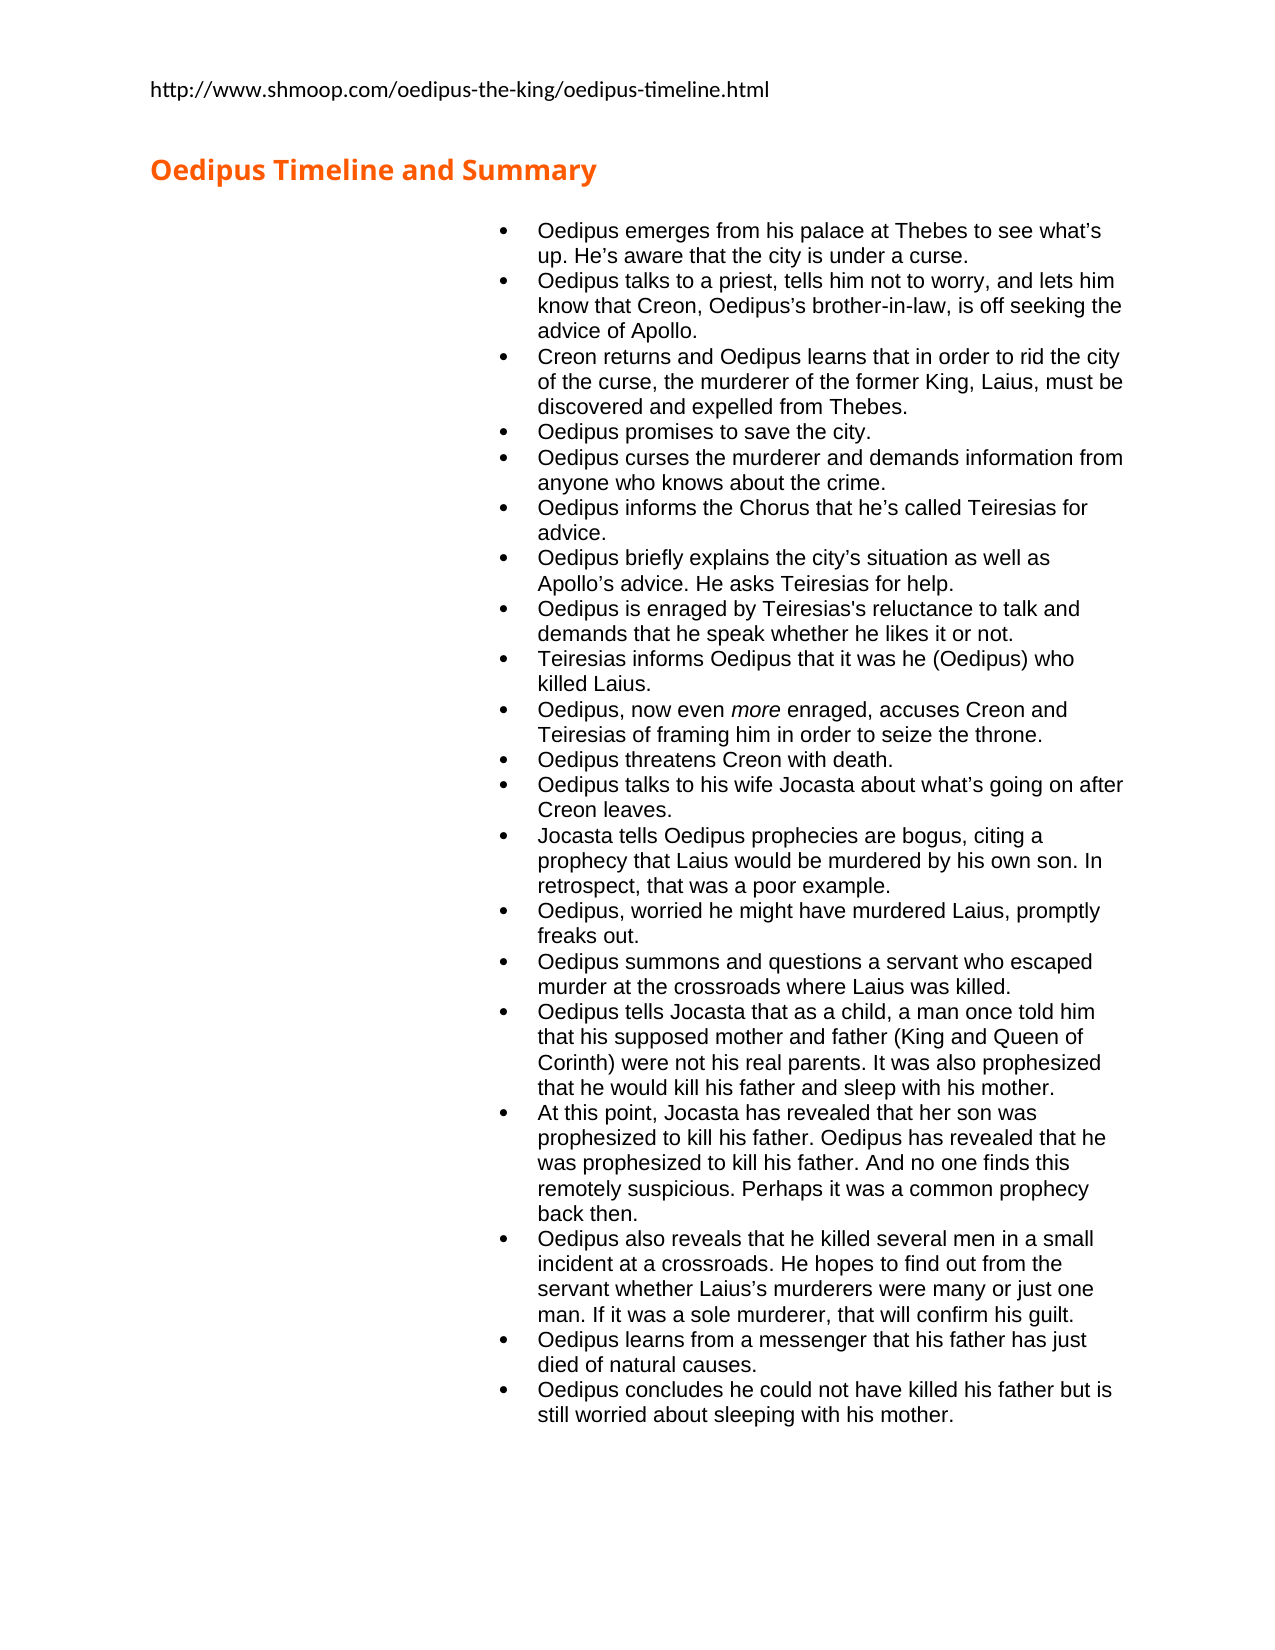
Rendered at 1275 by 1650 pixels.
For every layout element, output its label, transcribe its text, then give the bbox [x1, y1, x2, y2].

list Oedipus is enraged by Teiresias's reluctance to talk and demands that he speak whether he likes it or not. [500, 596, 1125, 646]
list Oedipus promises to save the city. [500, 419, 1125, 444]
list Oedipus learns from a messenger that his father has just died of natural causes. [500, 1327, 1125, 1377]
list Oedipus talks to his wife Jocasta about what’s going on after Creon leaves. [500, 772, 1125, 822]
text Oedipus Timeline and Summary [150, 150, 1125, 188]
list Oedipus concludes he could not have killed his father but is still worried about sleeping with his mother. [500, 1377, 1125, 1427]
list Jocasta tells Oedipus prophecies are bogus, citing a prophecy that Laius would be murdered by his own son. In retrospect, that was a poor example. [500, 822, 1125, 898]
list Oedipus curses the murderer and demands information from anyone who knows about the crime. [500, 444, 1125, 495]
list Oedipus emerges from his palace at Thebes to see what’s up. He’s aware that the city is under a curse. [500, 217, 1125, 268]
list Oedipus summons and questions a servant who escaped murder at the crossroads where Laius was killed. [500, 948, 1125, 999]
list Oedipus also reveals that he killed several men in a small incident at a crossroads. He hopes to find out from the servant whether Laius’s murderers were many or just one man. If it was a sole murderer, that will confirm his guilt. [500, 1226, 1125, 1327]
list Oedipus, now even more enraged, accuses Creon and Teiresias of framing him in order to seize the throne. [500, 696, 1125, 747]
list Oedipus threatens Creon with death. [500, 747, 1125, 772]
list Oedipus briefly explains the city’s situation as well as Apollo’s advice. He asks Teiresias for help. [500, 545, 1125, 596]
list Oedipus, worried he might have murdered Laius, promptly freaks out. [500, 898, 1125, 948]
list Oedipus informs the Chorus that he’s called Teiresias for advice. [500, 495, 1125, 545]
list At this point, Jocasta has revealed that her son was prophesized to kill his father. Oedipus has revealed that he was prophesized to kill his father. And no one finds this remotely suspicious. Perhaps it was a common prophecy back then. [500, 1100, 1125, 1226]
list Oedipus tells Jocasta that as a child, a man once told him that his supposed mother and father (King and Queen of Corinth) were not his real parents. It was also prophesized that he would kill his father and sleep with his mother. [500, 999, 1125, 1100]
list Teiresias informs Oedipus that it was he (Oedipus) who killed Laius. [500, 646, 1125, 696]
list Oedipus talks to a priest, tells him not to worry, and lets him know that Creon, Oedipus’s brother-in-law, is off seeking the advice of Apollo. [500, 268, 1125, 343]
list Creon returns and Oedipus learns that in order to rid the city of the curse, the murderer of the former King, Laius, must be discovered and expelled from Thebes. [500, 343, 1125, 419]
